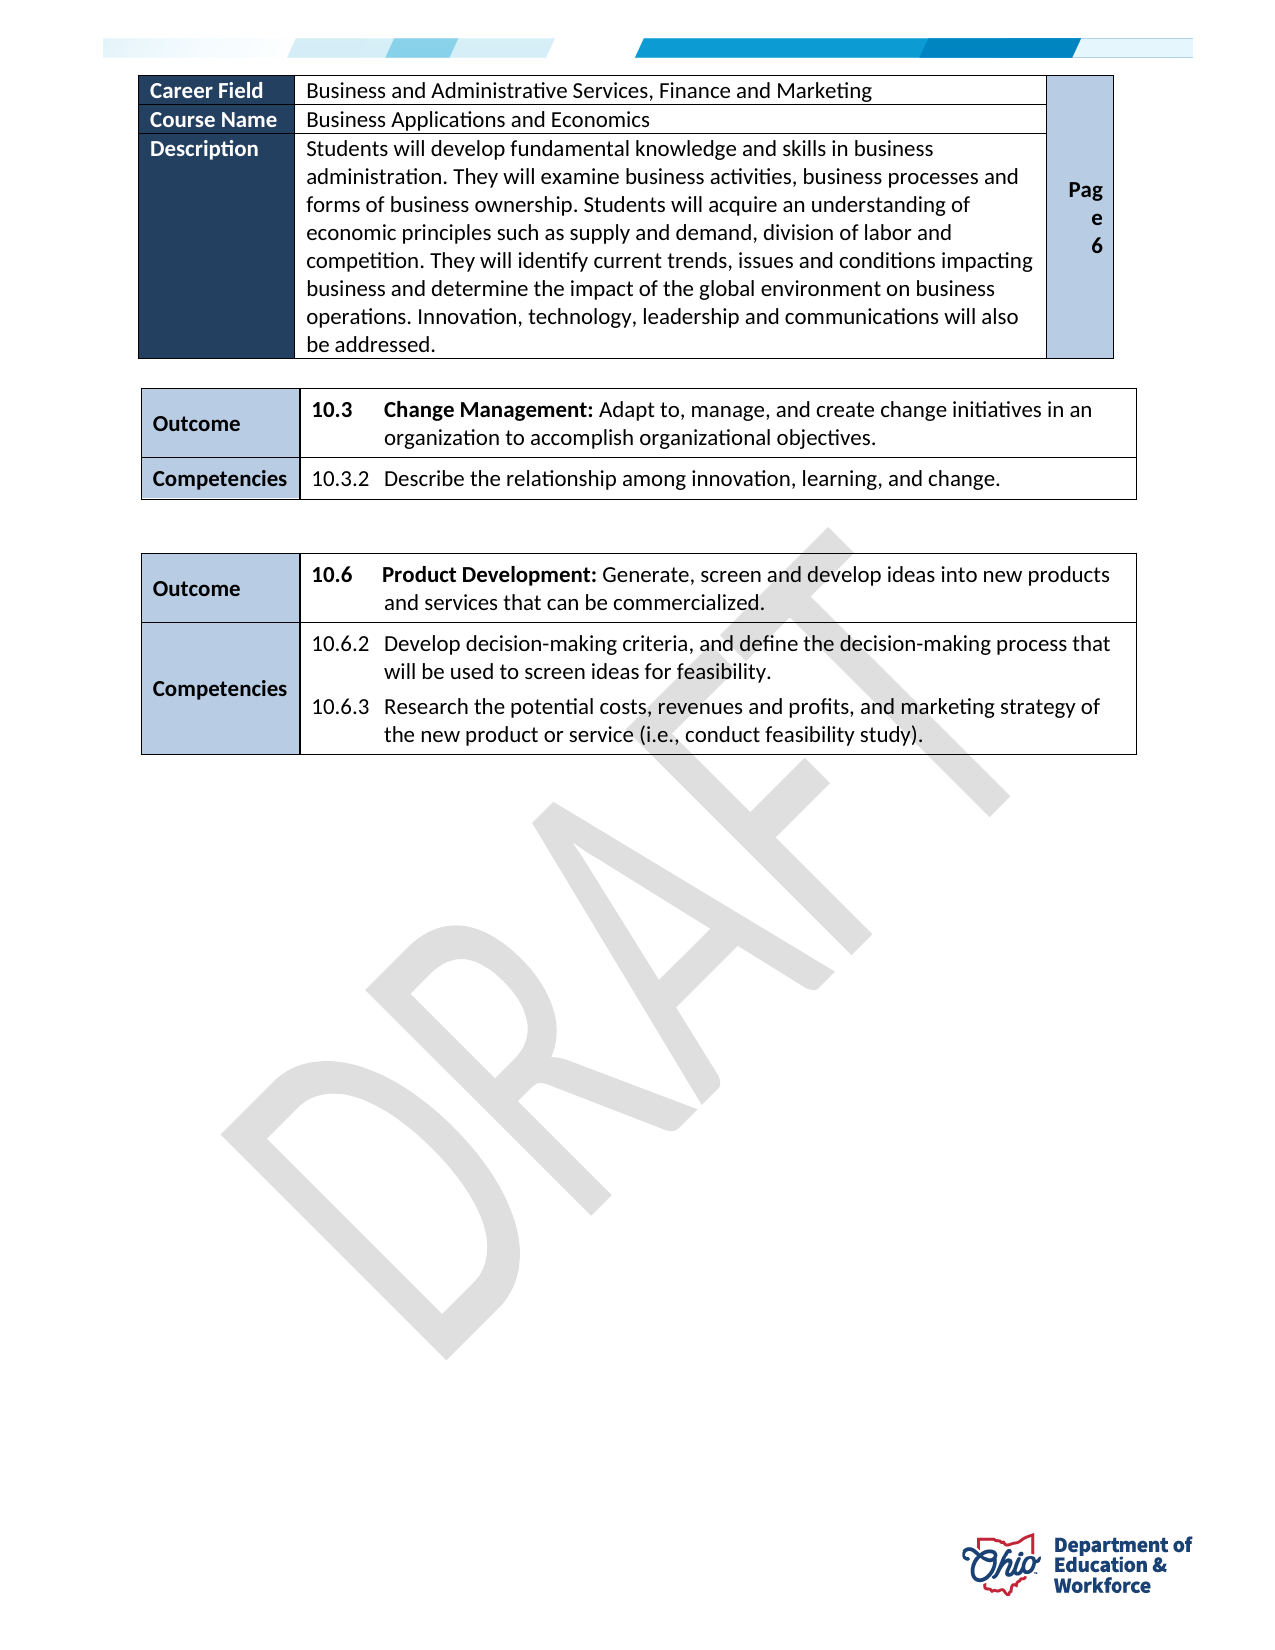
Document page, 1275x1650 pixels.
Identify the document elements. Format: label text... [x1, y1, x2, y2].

picture [18, 5, 1275, 1634]
table_header Outcome [142, 389, 299, 457]
table_header Outcome [142, 554, 299, 622]
table_cell 10.3.2 Describe the relationship among innovation, learning, and change. [301, 458, 1136, 498]
table_cell 10.6.2 Develop decision-making criteria, and define the decision-making process that will be used to screen ideas for feasibility. 10.6.3 Research the potential costs, revenues and profits, and marketing strategy of the new product or service (i.e., conduct feasibility study). [301, 623, 1136, 754]
table_header 10.6 Product Development: Generate, screen and develop ideas into new products and services that can be commercialized. [301, 554, 1136, 622]
table_cell Competencies [142, 623, 299, 754]
table_cell Competencies [142, 458, 299, 498]
table_header 10.3 Change Management: Adapt to, manage, and create change initiatives in an organization to accomplish organizational objectives. [301, 389, 1136, 457]
